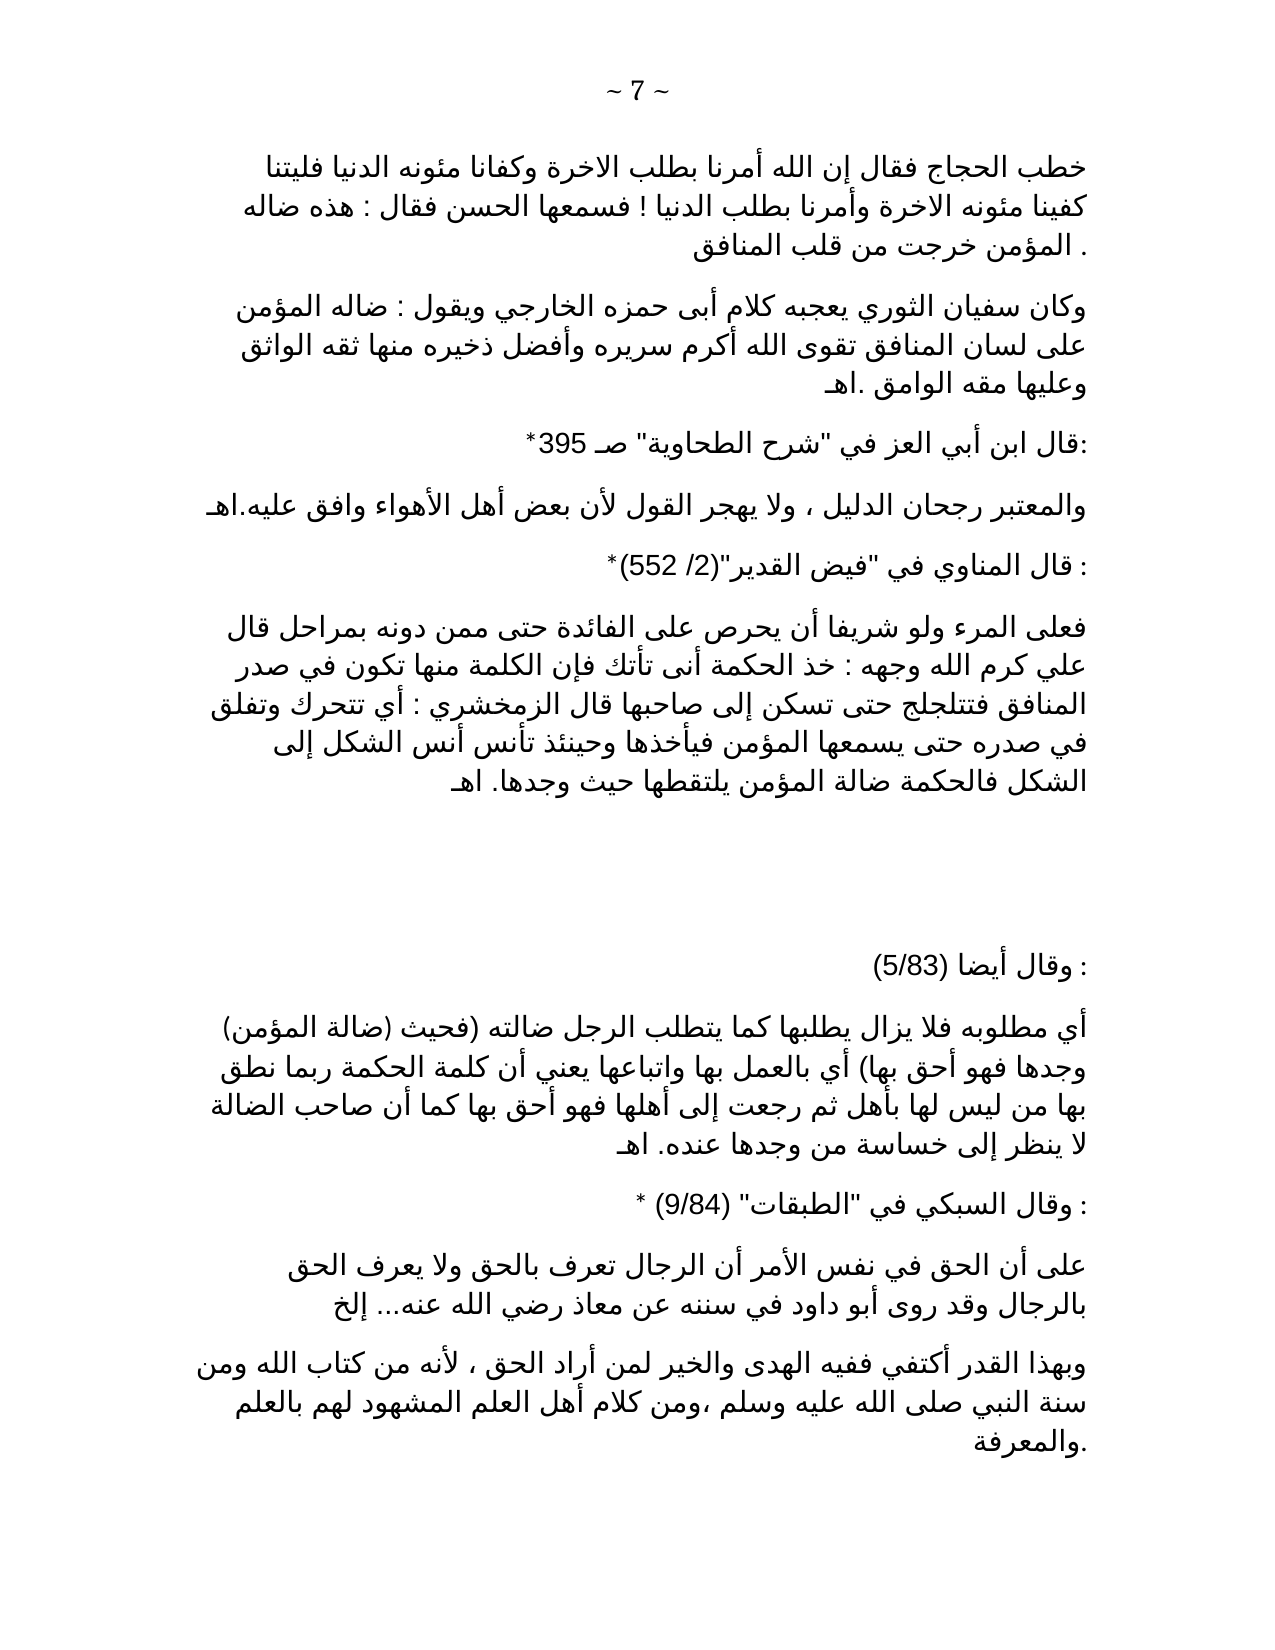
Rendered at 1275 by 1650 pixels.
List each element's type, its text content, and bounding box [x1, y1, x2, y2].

text خطب الحجاج فقال إن الله أمرنا بطلب الاخرة وكفانا مئونه الدنيا فليتنا كفينا مئونه الاخرة وأمرنا بطلب الدنيا ! فسمعها الحسن فقال : هذه ضاله المؤمن خرجت من قلب المنافق . [187, 150, 1087, 263]
text وبهذا القدر أكتفي ففيه الهدى والخير لمن أراد الحق ، لأنه من كتاب الله ومن سنة النبي صلى الله عليه وسلم ،ومن كلام أهل العلم المشهود لهم بالعلم والمعرفة. [187, 1346, 1087, 1459]
text * وقال السبكي في "الطبقات" (9/84) : [187, 1186, 1087, 1222]
text فعلى المرء ولو شريفا أن يحرص على الفائدة حتى ممن دونه بمراحل قال علي كرم الله وجهه : خذ الحكمة أنى تأتك فإن الكلمة منها تكون في صدر المنافق فتتلجلج حتى تسكن إلى صاحبها قال الزمخشري : أي تتحرك وتفلق في صدره حتى يسمعها المؤمن فيأخذها وحينئذ تأنس أنس الشكل إلى الشكل فالحكمة ضالة المؤمن يلتقطها حيث وجدها. اهـ [187, 610, 1087, 797]
text وكان سفيان الثوري يعجبه كلام أبى حمزه الخارجي ويقول : ضاله المؤمن على لسان المنافق تقوى الله أكرم سريره وأفضل ذخيره منها ثقه الواثق وعليها مقه الوامق .اهـ [187, 289, 1087, 400]
text *قال المناوي في "فيض القدير"(2/ 552) : [187, 547, 1087, 583]
text *قال ابن أبي العز في "شرح الطحاوية" صـ 395: [187, 426, 1087, 461]
text على أن الحق في نفس الأمر أن الرجال تعرف بالحق ولا يعرف الحق بالرجال وقد روى أبو داود في سننه عن معاذ رضي الله عنه... إلخ [187, 1248, 1087, 1320]
text وقال أيضا (5/83) : [187, 947, 1087, 982]
text والمعتبر رجحان الدليل ، ولا يهجر القول لأن بعض أهل الأهواء وافق عليه.اهـ [187, 488, 1087, 522]
text (ضالة المؤمن) أي مطلوبه فلا يزال يطلبها كما يتطلب الرجل ضالته (فحيث وجدها فهو أحق بها) أي بالعمل بها واتباعها يعني أن كلمة الحكمة ربما نطق بها من ليس لها بأهل ثم رجعت إلى أهلها فهو أحق بها كما أن صاحب الضالة لا ينظر إلى خساسة من وجدها عنده. اهـ [187, 1009, 1087, 1161]
